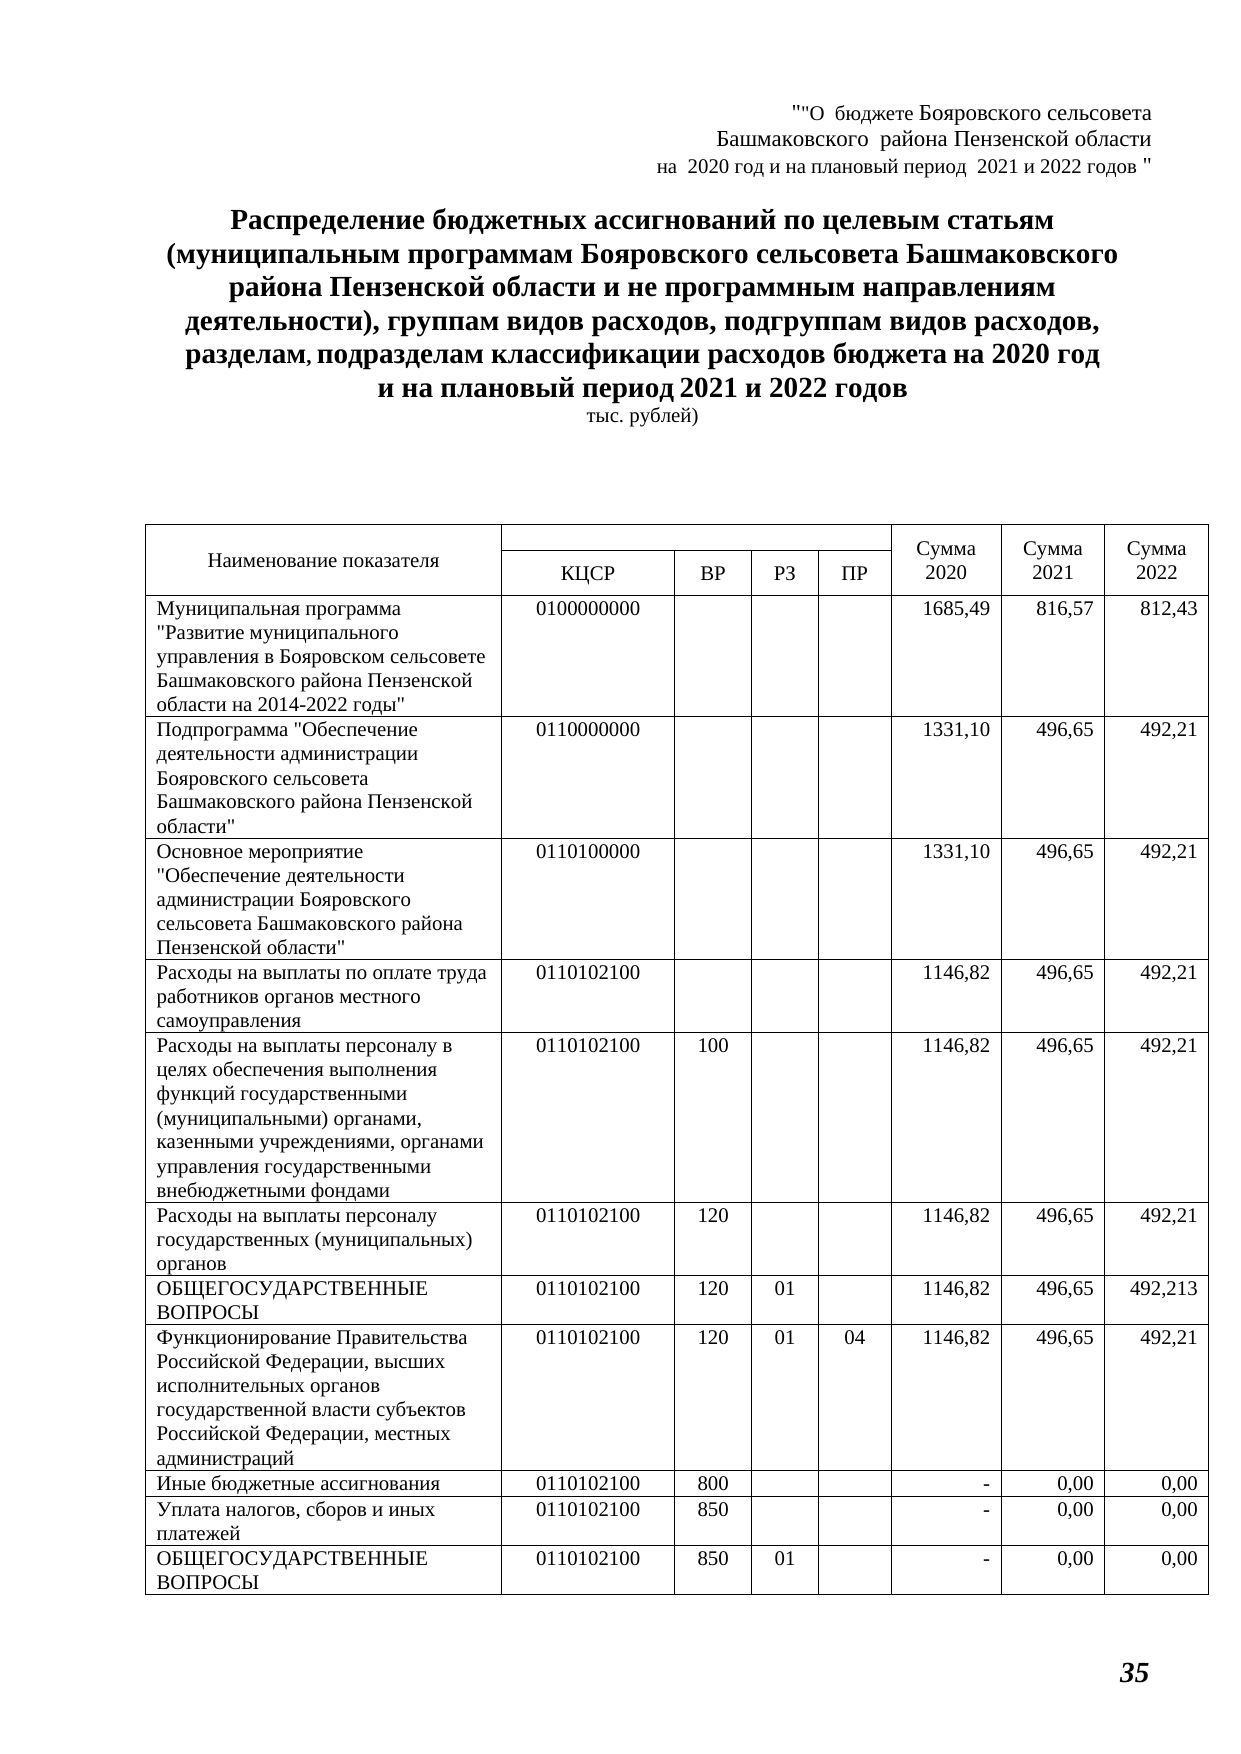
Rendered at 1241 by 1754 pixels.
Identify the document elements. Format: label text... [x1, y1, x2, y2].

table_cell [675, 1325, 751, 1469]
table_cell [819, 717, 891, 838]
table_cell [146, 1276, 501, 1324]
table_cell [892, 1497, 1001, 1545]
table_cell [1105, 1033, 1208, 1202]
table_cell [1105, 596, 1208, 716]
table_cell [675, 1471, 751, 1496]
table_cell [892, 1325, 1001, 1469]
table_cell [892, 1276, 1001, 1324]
text и на плановый период 2021 и 2022 годов [133, 370, 1152, 403]
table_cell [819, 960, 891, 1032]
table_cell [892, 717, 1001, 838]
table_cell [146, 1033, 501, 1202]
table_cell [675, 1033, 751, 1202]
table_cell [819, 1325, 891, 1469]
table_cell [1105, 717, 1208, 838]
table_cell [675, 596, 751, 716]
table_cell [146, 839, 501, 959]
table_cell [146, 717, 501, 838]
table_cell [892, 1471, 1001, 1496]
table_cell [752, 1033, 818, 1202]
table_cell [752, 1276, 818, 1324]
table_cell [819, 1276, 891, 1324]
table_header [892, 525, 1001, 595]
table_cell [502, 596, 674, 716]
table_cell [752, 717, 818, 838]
text Распределение бюджетных ассигнований по целевым статьям (муниципальным программам Бояровского сельсовета Башмаковского района Пензенской области и не программным направлениям деятельности), группам видов расходов, подгруппам видов расходов, разделам, подразделам классификации расходов бюджета на 2020 год [133, 202, 1152, 370]
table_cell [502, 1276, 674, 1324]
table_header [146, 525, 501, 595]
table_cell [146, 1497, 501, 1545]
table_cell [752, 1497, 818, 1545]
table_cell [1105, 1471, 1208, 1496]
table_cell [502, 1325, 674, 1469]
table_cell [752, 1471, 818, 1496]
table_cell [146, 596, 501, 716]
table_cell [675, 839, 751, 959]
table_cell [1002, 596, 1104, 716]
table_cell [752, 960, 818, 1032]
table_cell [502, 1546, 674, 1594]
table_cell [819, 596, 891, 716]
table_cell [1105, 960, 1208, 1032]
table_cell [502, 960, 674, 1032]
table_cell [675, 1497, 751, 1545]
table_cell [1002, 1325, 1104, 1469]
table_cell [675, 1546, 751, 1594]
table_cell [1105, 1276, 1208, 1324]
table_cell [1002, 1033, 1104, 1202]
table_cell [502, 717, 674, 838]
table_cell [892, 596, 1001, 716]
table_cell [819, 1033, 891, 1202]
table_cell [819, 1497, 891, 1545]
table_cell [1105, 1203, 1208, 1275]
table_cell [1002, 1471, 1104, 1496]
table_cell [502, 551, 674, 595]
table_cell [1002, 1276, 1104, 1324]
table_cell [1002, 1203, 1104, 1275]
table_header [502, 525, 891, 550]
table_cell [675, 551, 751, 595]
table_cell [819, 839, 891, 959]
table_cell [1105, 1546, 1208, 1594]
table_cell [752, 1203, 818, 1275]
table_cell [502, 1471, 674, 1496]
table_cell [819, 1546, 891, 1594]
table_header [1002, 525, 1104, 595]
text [180, 125, 1152, 152]
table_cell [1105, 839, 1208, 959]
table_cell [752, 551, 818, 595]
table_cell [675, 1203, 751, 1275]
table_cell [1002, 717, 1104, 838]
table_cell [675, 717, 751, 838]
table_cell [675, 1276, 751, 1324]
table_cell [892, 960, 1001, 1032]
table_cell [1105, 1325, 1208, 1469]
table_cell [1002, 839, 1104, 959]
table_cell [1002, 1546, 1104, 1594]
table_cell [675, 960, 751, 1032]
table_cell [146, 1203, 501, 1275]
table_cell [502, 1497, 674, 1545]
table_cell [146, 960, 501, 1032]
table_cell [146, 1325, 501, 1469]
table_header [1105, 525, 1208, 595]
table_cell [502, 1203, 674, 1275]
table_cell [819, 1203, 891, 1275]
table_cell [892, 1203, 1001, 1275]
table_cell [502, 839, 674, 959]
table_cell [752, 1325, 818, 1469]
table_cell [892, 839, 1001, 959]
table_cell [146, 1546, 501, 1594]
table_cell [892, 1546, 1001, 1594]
text тыс. рублей) [133, 403, 1152, 427]
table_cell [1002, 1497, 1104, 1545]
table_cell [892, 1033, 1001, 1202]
text на 2020 год и на плановый период 2021 и 2022 годов " [180, 152, 1152, 178]
text ""О бюджете Бояровского сельсовета [180, 99, 1152, 125]
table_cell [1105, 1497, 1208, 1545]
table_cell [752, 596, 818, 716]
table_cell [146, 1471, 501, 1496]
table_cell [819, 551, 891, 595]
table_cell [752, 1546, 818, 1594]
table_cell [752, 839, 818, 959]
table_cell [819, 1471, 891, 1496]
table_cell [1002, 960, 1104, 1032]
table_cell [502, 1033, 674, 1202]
